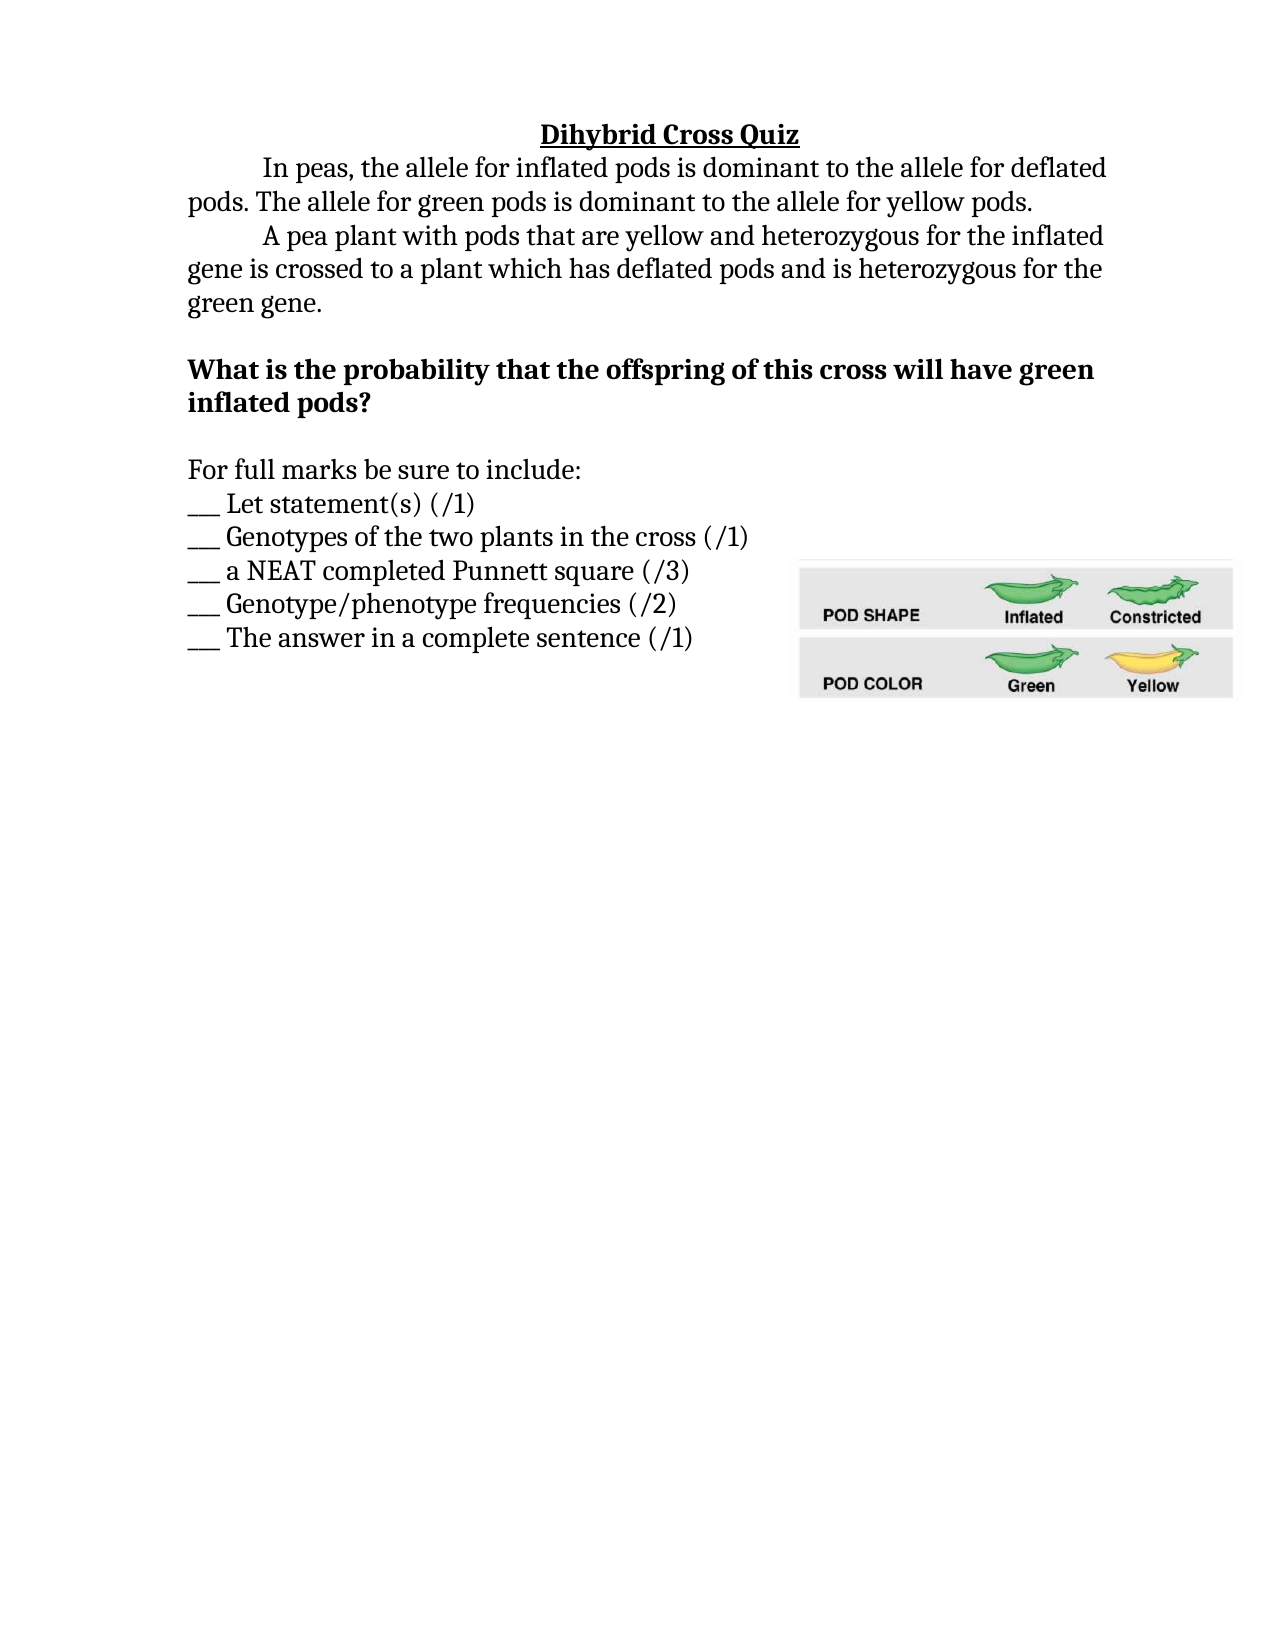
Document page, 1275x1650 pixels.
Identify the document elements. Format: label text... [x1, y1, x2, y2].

text ___ The answer in a complete sentence (/1) [187, 621, 787, 655]
text ___ Let statement(s) (/1) [187, 487, 1152, 521]
text Dihybrid Cross Quiz [187, 118, 1152, 152]
picture [787, 559, 1244, 701]
text A pea plant with pods that are yellow and heterozygous for the inflated gene is crossed to a plant which has deflated pods and is heterozygous for the green gene. [187, 219, 1152, 319]
text ___ Genotypes of the two plants in the cross (/1) [187, 521, 1152, 554]
text In peas, the allele for inflated pods is dominant to the allele for deflated pods. The allele for green pods is dominant to the allele for yellow pods. [187, 152, 1152, 219]
text What is the probability that the offspring of this cross will have green inflated pods? [187, 353, 1152, 420]
text ___ Genotype/phenotype frequencies (/2) [187, 588, 787, 621]
text For full marks be sure to include: [187, 453, 1152, 487]
text ___ a NEAT completed Punnett square (/3) [187, 554, 1152, 588]
